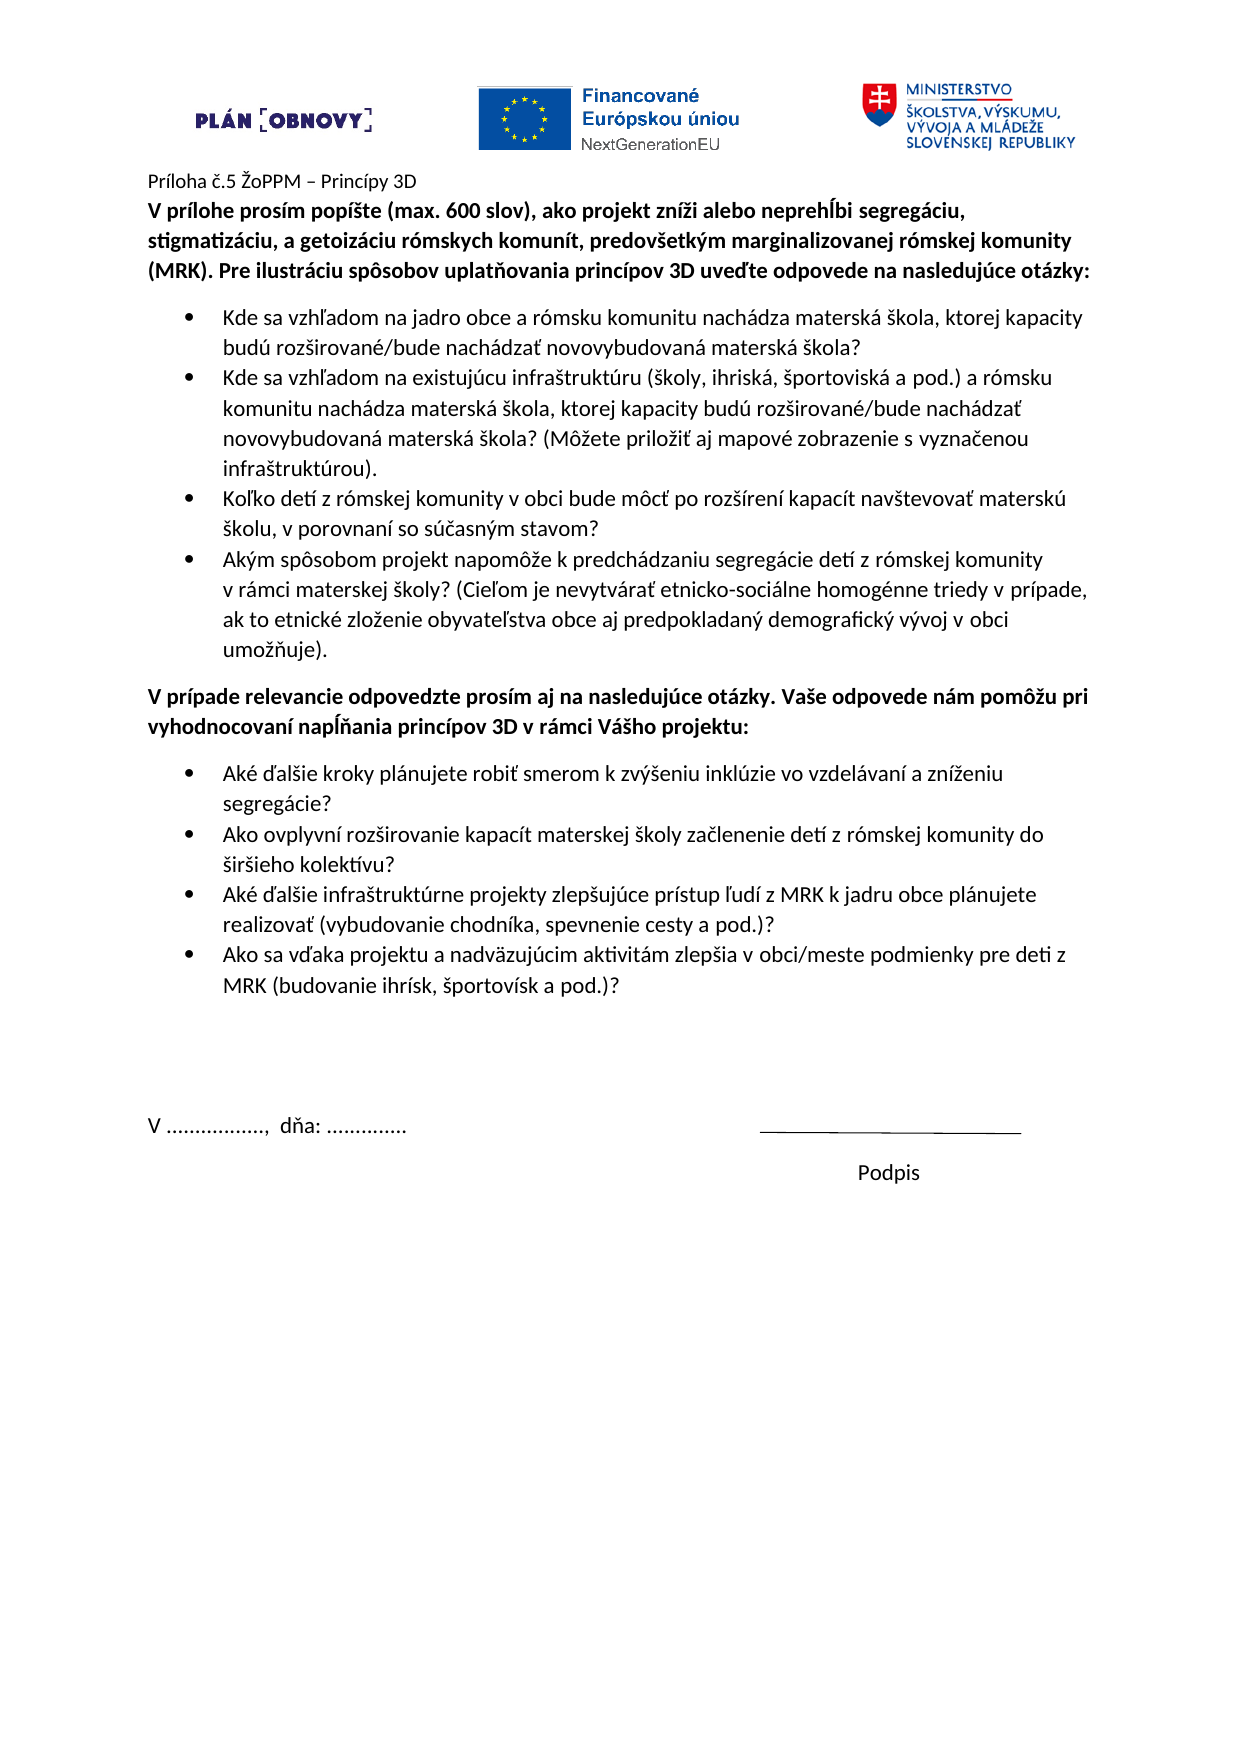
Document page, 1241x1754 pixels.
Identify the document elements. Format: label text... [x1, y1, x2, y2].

list Ako ovplyvní rozširovanie kapacít materskej školy začlenenie detí z rómskej komunity do širšieho kolektívu? [185, 820, 1093, 878]
picture [471, 78, 788, 158]
list Kde sa vzhľadom na existujúcu infraštruktúru (školy, ihriská, športoviská a pod.) a rómsku komunitu nachádza materská škola, ktorej kapacity budú rozširované/bude nachádzať novovybudovaná materská škola? (Môžete priložiť aj mapové zobrazenie s vyznačenou infraštruktúrou). [185, 363, 1093, 482]
text V prílohe prosím popíšte (max. 600 slov), ako projekt zníži alebo neprehĺbi segregáciu, stigmatizáciu, a getoizáciu rómskych komunít, predovšetkým marginalizovanej rómskej komunity (MRK). Pre ilustráciu spôsobov uplatňovania princípov 3D uveďte odpovede na nasledujúce otázky: [148, 196, 1093, 284]
list Koľko detí z rómskej komunity v obci bude môcť po rozšírení kapacít navštevovať materskú školu, v porovnaní so súčasným stavom? [185, 484, 1093, 543]
list Kde sa vzhľadom na jadro obce a rómsku komunitu nachádza materská škola, ktorej kapacity budú rozširované/bude nachádzať novovybudovaná materská škola? [185, 303, 1093, 361]
picture [860, 73, 1084, 158]
text Podpis [148, 1158, 1093, 1186]
text V ................., dňa: .............. [148, 1111, 1093, 1139]
text V prípade relevancie odpovedzte prosím aj na nasledujúce otázky. Vaše odpovede nám pomôžu pri vyhodnocovaní napĺňania princípov 3D v rámci Vášho projektu: [148, 682, 1093, 741]
picture [183, 81, 383, 158]
list Akým spôsobom projekt napomôže k predchádzaniu segregácie detí z rómskej komunity v rámci materskej školy? (Cieľom je nevytvárať etnicko-sociálne homogénne triedy v prípade, ak to etnické zloženie obyvateľstva obce aj predpokladaný demografický vývoj v obci umožňuje). [185, 545, 1093, 663]
list Ako sa vďaka projektu a nadväzujúcim aktivitám zlepšia v obci/meste podmienky pre deti z MRK (budovanie ihrísk, športovísk a pod.)? [185, 941, 1093, 999]
list Aké ďalšie kroky plánujete robiť smerom k zvýšeniu inklúzie vo vzdelávaní a zníženiu segregácie? [185, 759, 1093, 818]
list Aké ďalšie infraštruktúrne projekty zlepšujúce prístup ľudí z MRK k jadru obce plánujete realizovať (vybudovanie chodníka, spevnenie cesty a pod.)? [185, 880, 1093, 938]
